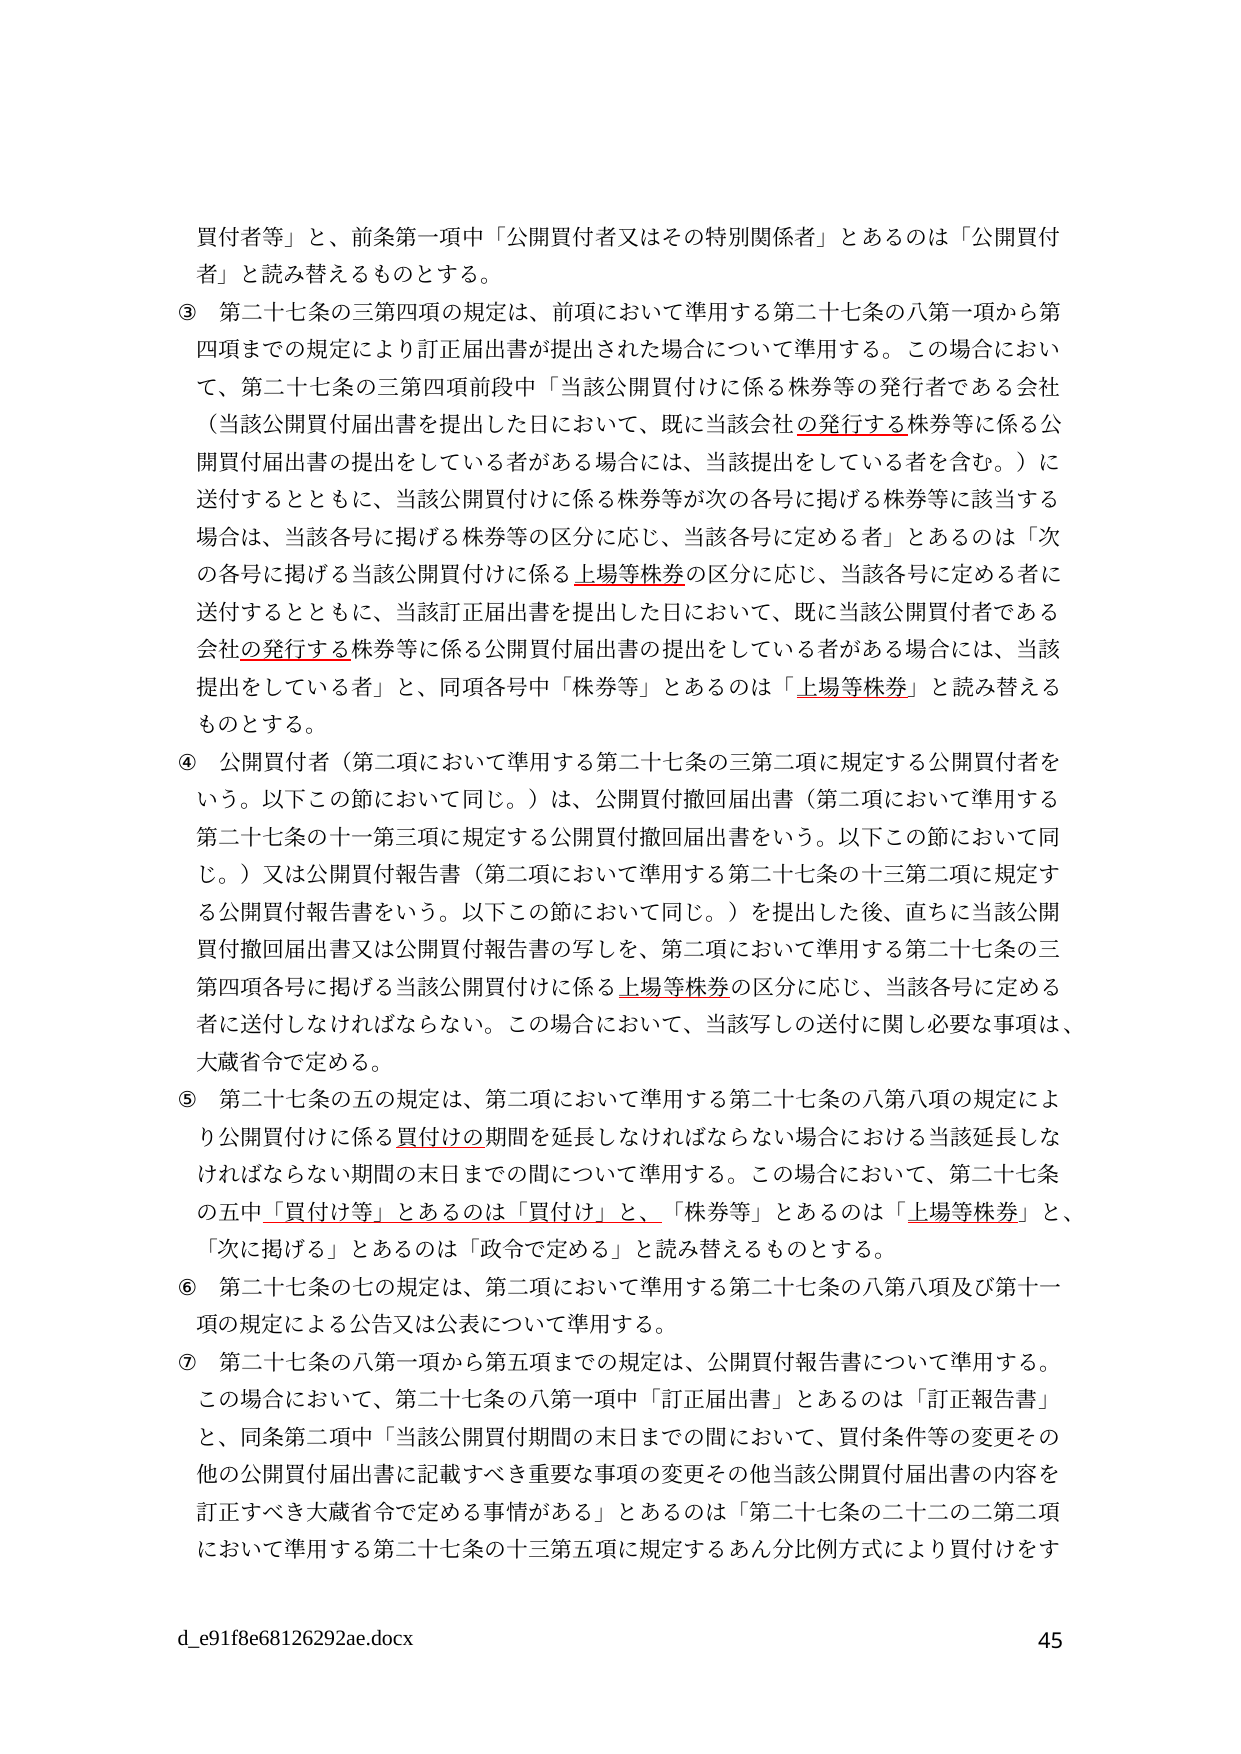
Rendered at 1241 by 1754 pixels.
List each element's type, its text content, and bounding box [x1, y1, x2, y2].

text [177, 217, 1063, 292]
text ④ 公開買付者（第二項において準用する第二十七条の三第二項に規定する公開買付者をいう。以下この節において同じ。）は、公開買付撤回届出書（第二項において準用する第二十七条の十一第三項に規定する公開買付撤回届出書をいう。以下この節において同じ。）又は公開買付報告書（第二項において準用する第二十七条の十三第二項に規定する公開買付報告書をいう。以下この節において同じ。）を提出した後、直ちに当該公開買付撤回届出書又は公開買付報告書の写しを、第二項において準用する第二十七条の三第四項各号に掲げる当該公開買付けに係る上場等株券の区分に応じ、当該各号に定める者に送付しなければならない。この場合において、当該写しの送付に関し必要な事項は、大蔵省令で定める。 [177, 742, 1063, 1079]
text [177, 1342, 1063, 1567]
text ⑥ 第二十七条の七の規定は、第二項において準用する第二十七条の八第八項及び第十一項の規定による公告又は公表について準用する。 [177, 1267, 1063, 1342]
text ③ 第二十七条の三第四項の規定は、前項において準用する第二十七条の八第一項から第四項までの規定により訂正届出書が提出された場合について準用する。この場合において、第二十七条の三第四項前段中「当該公開買付けに係る株券等の発行者である会社（当該公開買付届出書を提出した日において、既に当該会社の発行する株券等に係る公開買付届出書の提出をしている者がある場合には、当該提出をしている者を含む。）に送付するとともに、当該公開買付けに係る株券等が次の各号に掲げる株券等に該当する場合は、当該各号に掲げる株券等の区分に応じ、当該各号に定める者」とあるのは「次の各号に掲げる当該公開買付けに係る上場等株券の区分に応じ、当該各号に定める者に送付するとともに、当該訂正届出書を提出した日において、既に当該公開買付者である会社の発行する株券等に係る公開買付届出書の提出をしている者がある場合には、当該提出をしている者」と、同項各号中「株券等」とあるのは「上場等株券」と読み替えるものとする。 [177, 292, 1063, 742]
text ⑤ 第二十七条の五の規定は、第二項において準用する第二十七条の八第八項の規定により公開買付けに係る買付けの期間を延長しなければならない場合における当該延長しなければならない期間の末日までの間について準用する。この場合において、第二十七条の五中「買付け等」とあるのは「買付け」と、「株券等」とあるのは「上場等株券」と、「次に掲げる」とあるのは「政令で定める」と読み替えるものとする。 [177, 1079, 1063, 1267]
